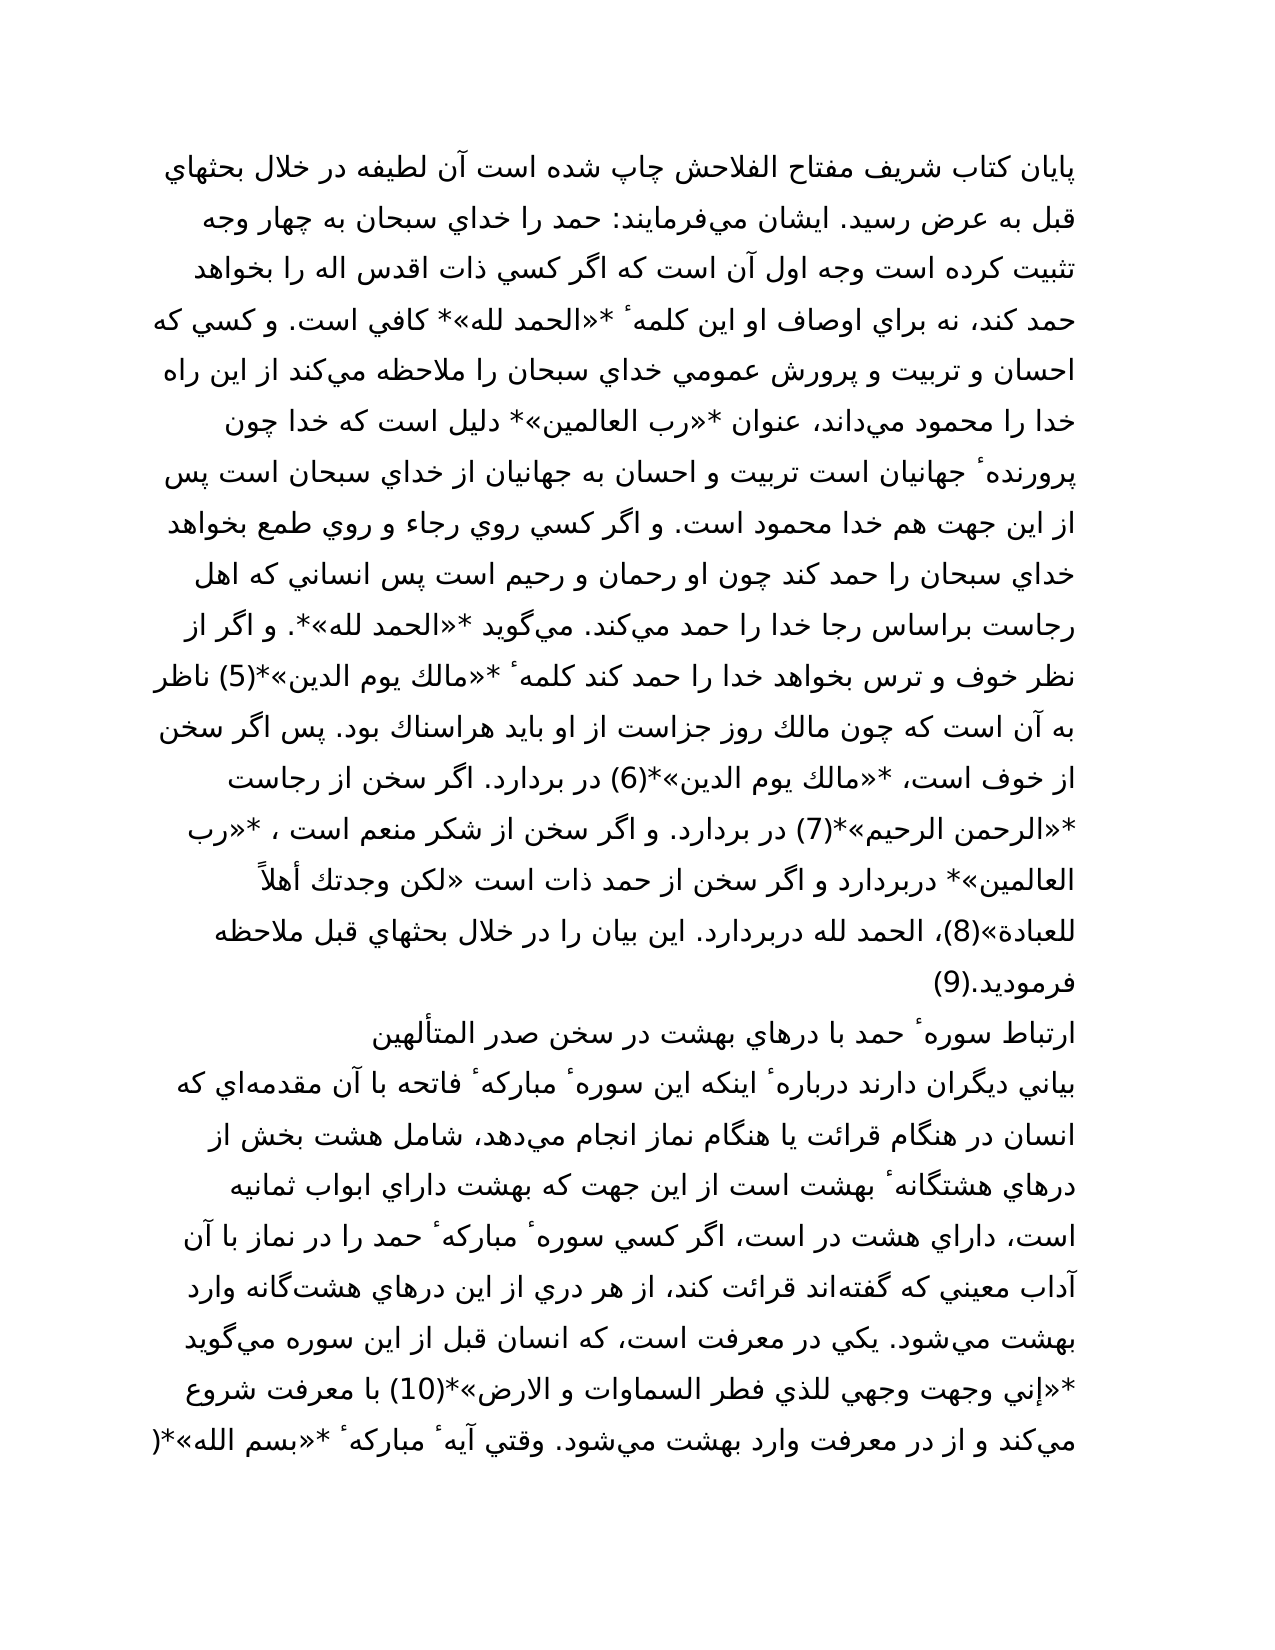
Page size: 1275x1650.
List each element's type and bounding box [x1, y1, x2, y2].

table_header [150, 150, 1076, 1457]
